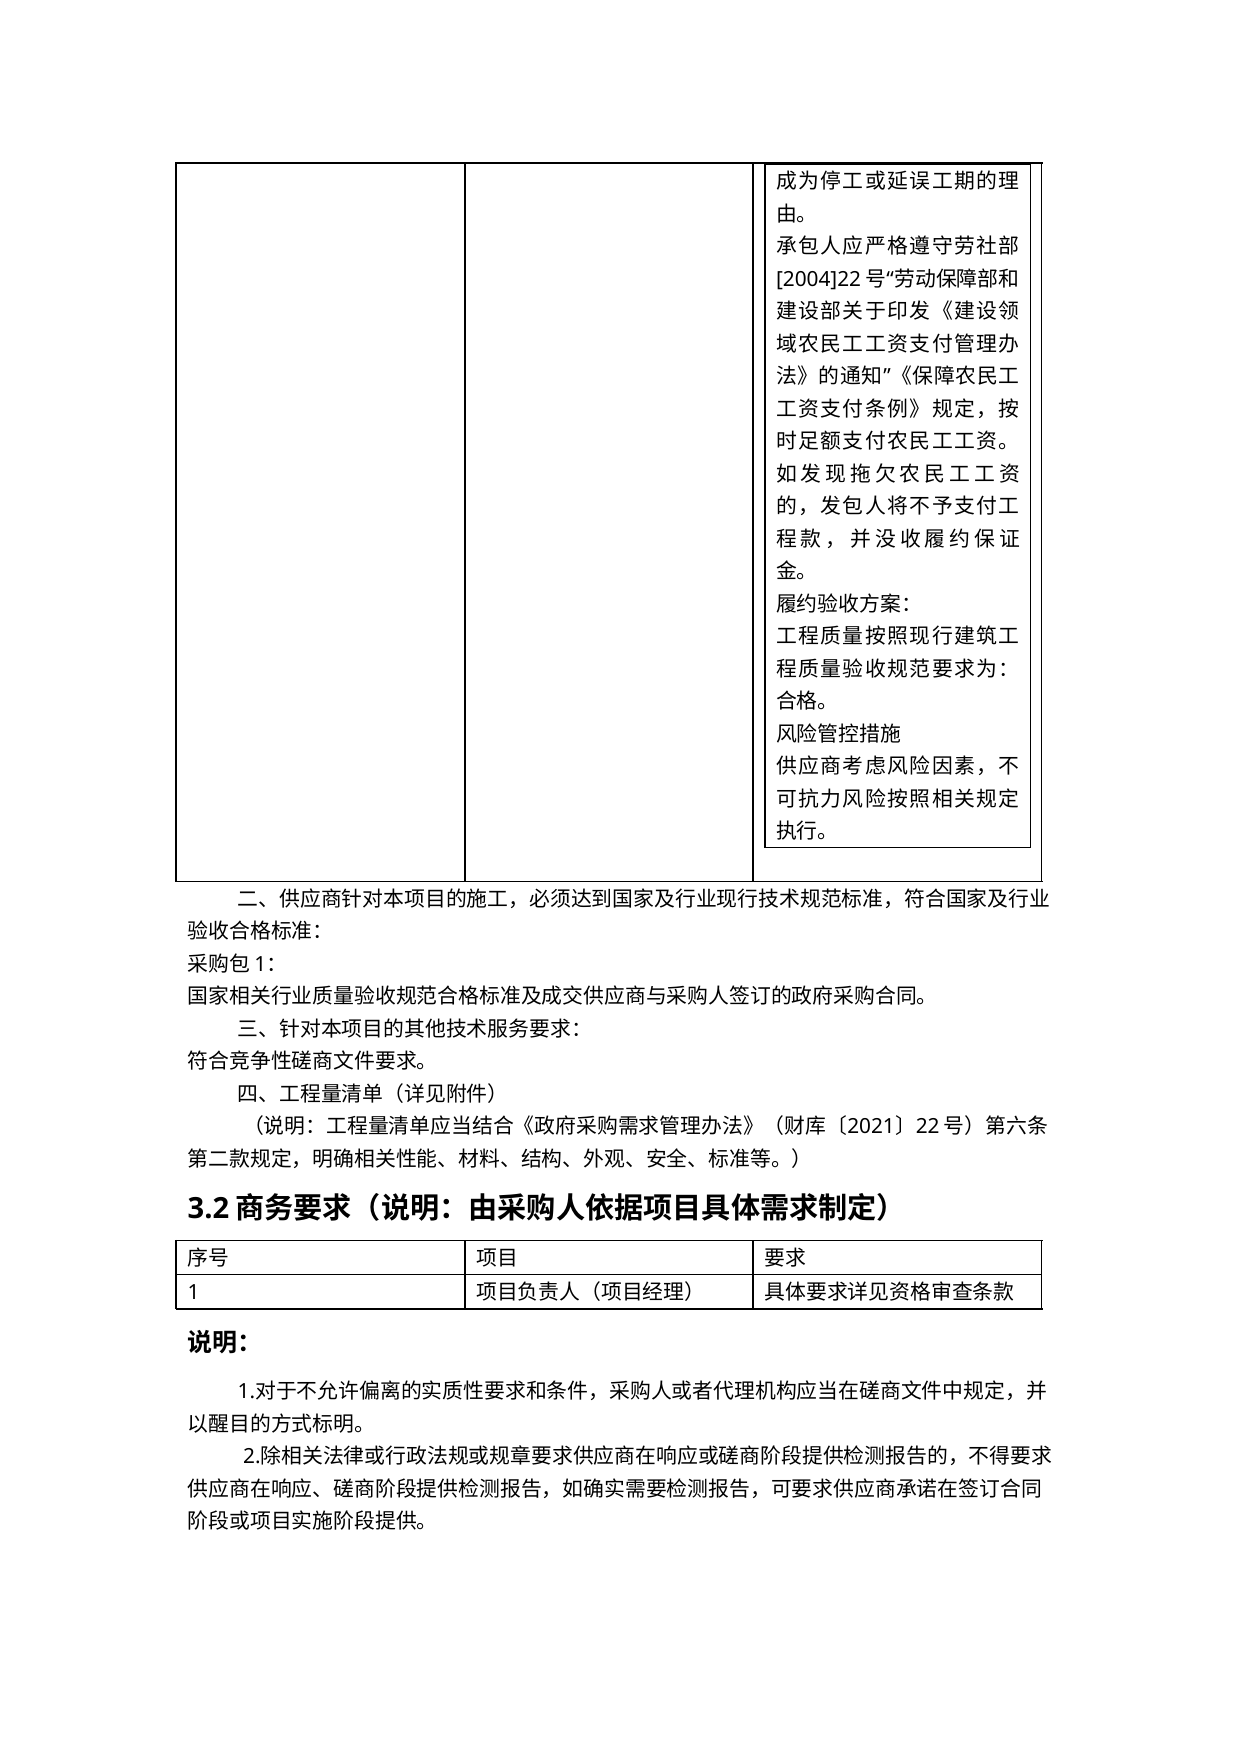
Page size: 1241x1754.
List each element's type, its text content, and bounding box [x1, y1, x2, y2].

table_cell 具体要求详见资格审查条款 [754, 1275, 1041, 1308]
text 三、针对本项目的其他技术服务要求： [187, 1012, 1053, 1045]
table_header 项目 [466, 1241, 752, 1274]
table_cell 1 [177, 1275, 464, 1308]
text 1.对于不允许偏离的实质性要求和条件，采购人或者代理机构应当在磋商文件中规定，并以醒目的方式标明。 [187, 1374, 1053, 1439]
table_header 要求 [754, 1241, 1041, 1274]
text （说明：工程量清单应当结合《政府采购需求管理办法》（财库〔2021〕22号）第六条第二款规定，明确相关性能、材料、结构、外观、安全、标准等。） [187, 1110, 1053, 1175]
table_header 序号 [177, 1241, 464, 1274]
table_cell 1 [177, 164, 464, 881]
text 二、供应商针对本项目的施工，必须达到国家及行业现行技术规范标准，符合国家及行业验收合格标准： [187, 882, 1053, 947]
text 说明： [187, 1309, 1053, 1374]
text 采购包1： [187, 947, 1053, 980]
table_cell 项目负责人（项目经理） [466, 1275, 752, 1308]
text 符合竞争性磋商文件要求。 [187, 1045, 1053, 1077]
text 四、工程量清单（详见附件） [187, 1077, 1053, 1110]
text 2.除相关法律或行政法规或规章要求供应商在响应或磋商阶段提供检测报告的，不得要求供应商在响应、磋商阶段提供检测报告，如确实需要检测报告，可要求供应商承诺在签订合同阶段或项目实施阶段提供。 [187, 1439, 1053, 1537]
text 国家相关行业质量验收规范合格标准及成交供应商与采购人签订的政府采购合同。 [187, 980, 1053, 1012]
table_cell [466, 164, 752, 881]
table_cell [754, 164, 1041, 881]
text 3.2商务要求（说明：由采购人依据项目具体需求制定） [187, 1175, 1053, 1240]
